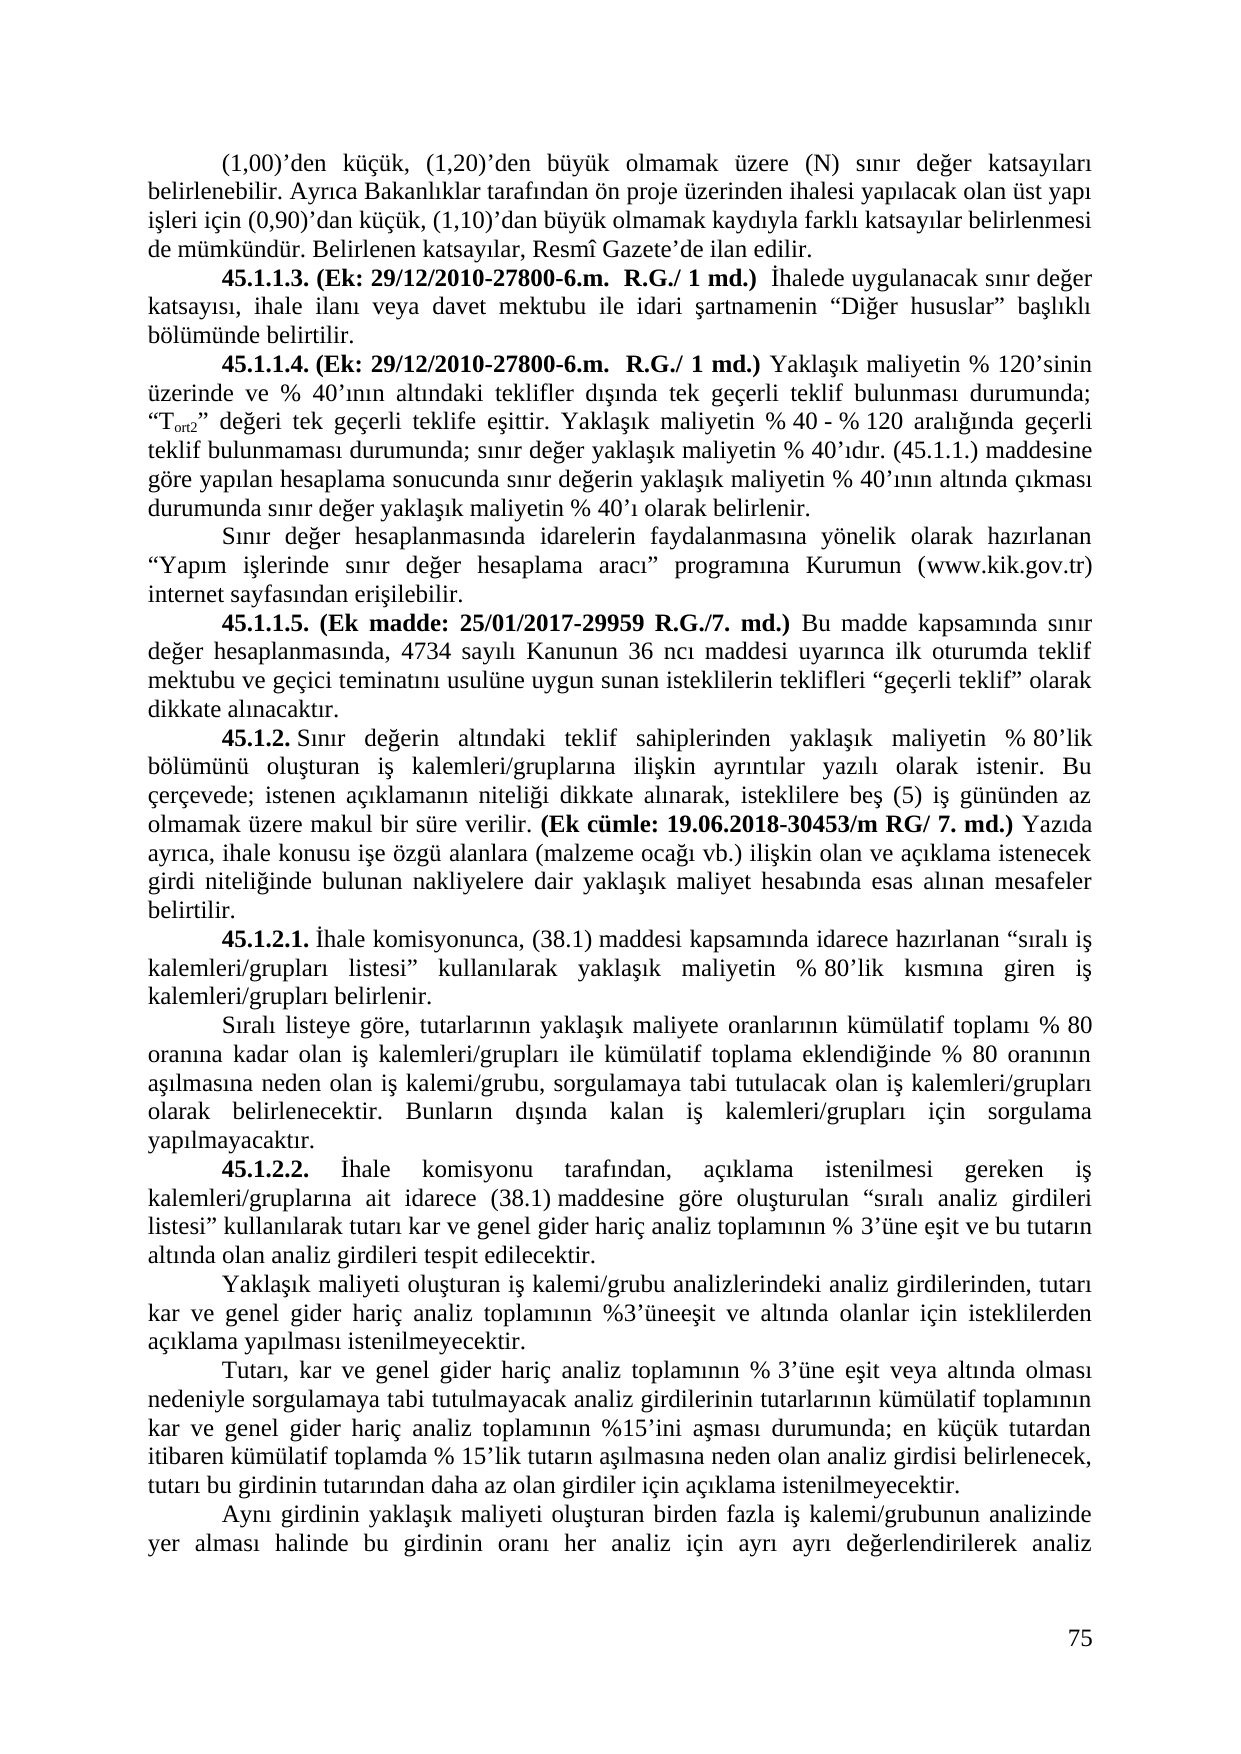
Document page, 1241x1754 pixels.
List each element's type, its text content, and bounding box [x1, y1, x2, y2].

text 45.1.1.3. (Ek: 29/12/2010-27800-6.m. R.G./ 1 md.) İhalede uygulanacak sınır değer katsayısı, ihale ilanı veya davet mektubu ile idari şartnamenin “Diğer hususlar” başlıklı bölümünde belirtilir. [148, 263, 1092, 349]
text (1,00)’den küçük, (1,20)’den büyük olmamak üzere (N) sınır değer katsayıları belirlenebilir. Ayrıca Bakanlıklar tarafından ön proje üzerinden ihalesi yapılacak olan üst yapı işleri için (0,90)’dan küçük, (1,10)’dan büyük olmamak kaydıyla farklı katsayılar belirlenmesi de mümkündür. Belirlenen katsayılar, Resmî Gazete’de ilan edilir. [148, 148, 1092, 263]
text 45.1.1.4. (Ek: 29/12/2010-27800-6.m. R.G./ 1 md.) Yaklaşık maliyetin % 120’sinin üzerinde ve % 40’ının altındaki teklifler dışında tek geçerli teklif bulunması durumunda; “Tort2” değeri tek geçerli teklife eşittir. Yaklaşık maliyetin % 40 - % 120 aralığında geçerli teklif bulunmaması durumunda; sınır değer yaklaşık maliyetin % 40’ıdır. (45.1.1.) maddesine göre yapılan hesaplama sonucunda sınır değerin yaklaşık maliyetin % 40’ının altında çıkması durumunda sınır değer yaklaşık maliyetin % 40’ı olarak belirlenir. [148, 349, 1092, 521]
text 45.1.1.5. (Ek madde: 25/01/2017-29959 R.G./7. md.) Bu madde kapsamında sınır değer hesaplanmasında, 4734 sayılı Kanunun 36 ncı maddesi uyarınca ilk oturumda teklif mektubu ve geçici teminatını usulüne uygun sunan isteklilerin teklifleri “geçerli teklif” olarak dikkate alınacaktır. [148, 608, 1092, 723]
text 45.1.2.1. İhale komisyonunca, (38.1) maddesi kapsamında idarece hazırlanan “sıralı iş kalemleri/grupları listesi” kullanılarak yaklaşık maliyetin % 80’lik kısmına giren iş kalemleri/grupları belirlenir. [148, 924, 1092, 1010]
text Sıralı listeye göre, tutarlarının yaklaşık maliyete oranlarının kümülatif toplamı % 80 oranına kadar olan iş kalemleri/grupları ile kümülatif toplama eklendiğinde % 80 oranının aşılmasına neden olan iş kalemi/grubu, sorgulamaya tabi tutulacak olan iş kalemleri/grupları olarak belirlenecektir. Bunların dışında kalan iş kalemleri/grupları için sorgulama yapılmayacaktır. [148, 1010, 1092, 1154]
text Tutarı, kar ve genel gider hariç analiz toplamının % 3’üne eşit veya altında olması nedeniyle sorgulamaya tabi tutulmayacak analiz girdilerinin tutarlarının kümülatif toplamının kar ve genel gider hariç analiz toplamının %15’ini aşması durumunda; en küçük tutardan itibaren kümülatif toplamda % 15’lik tutarın aşılmasına neden olan analiz girdisi belirlenecek, tutarı bu girdinin tutarından daha az olan girdiler için açıklama istenilmeyecektir. [148, 1355, 1092, 1499]
text 45.1.2. Sınır değerin altındaki teklif sahiplerinden yaklaşık maliyetin % 80’lik bölümünü oluşturan iş kalemleri/gruplarına ilişkin ayrıntılar yazılı olarak istenir. Bu çerçevede; istenen açıklamanın niteliği dikkate alınarak, isteklilere beş (5) iş gününden az olmamak üzere makul bir süre verilir. (Ek cümle: 19.06.2018-30453/m RG/ 7. md.) Yazıda ayrıca, ihale konusu işe özgü alanlara (malzeme ocağı vb.) ilişkin olan ve açıklama istenecek girdi niteliğinde bulunan nakliyelere dair yaklaşık maliyet hesabında esas alınan mesafeler belirtilir. [148, 723, 1092, 924]
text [148, 1499, 1092, 1556]
text 45.1.2.2. İhale komisyonu tarafından, açıklama istenilmesi gereken iş kalemleri/gruplarına ait idarece (38.1) maddesine göre oluşturulan “sıralı analiz girdileri listesi” kullanılarak tutarı kar ve genel gider hariç analiz toplamının % 3’üne eşit ve bu tutarın altında olan analiz girdileri tespit edilecektir. [148, 1154, 1092, 1269]
text Sınır değer hesaplanmasında idarelerin faydalanmasına yönelik olarak hazırlanan “Yapım işlerinde sınır değer hesaplama aracı” programına Kurumun (www.kik.gov.tr) internet sayfasından erişilebilir. [148, 521, 1092, 608]
text Yaklaşık maliyeti oluşturan iş kalemi/grubu analizlerindeki analiz girdilerinden, tutarı kar ve genel gider hariç analiz toplamının %3’üneeşit ve altında olanlar için isteklilerden açıklama yapılması istenilmeyecektir. [148, 1269, 1092, 1355]
